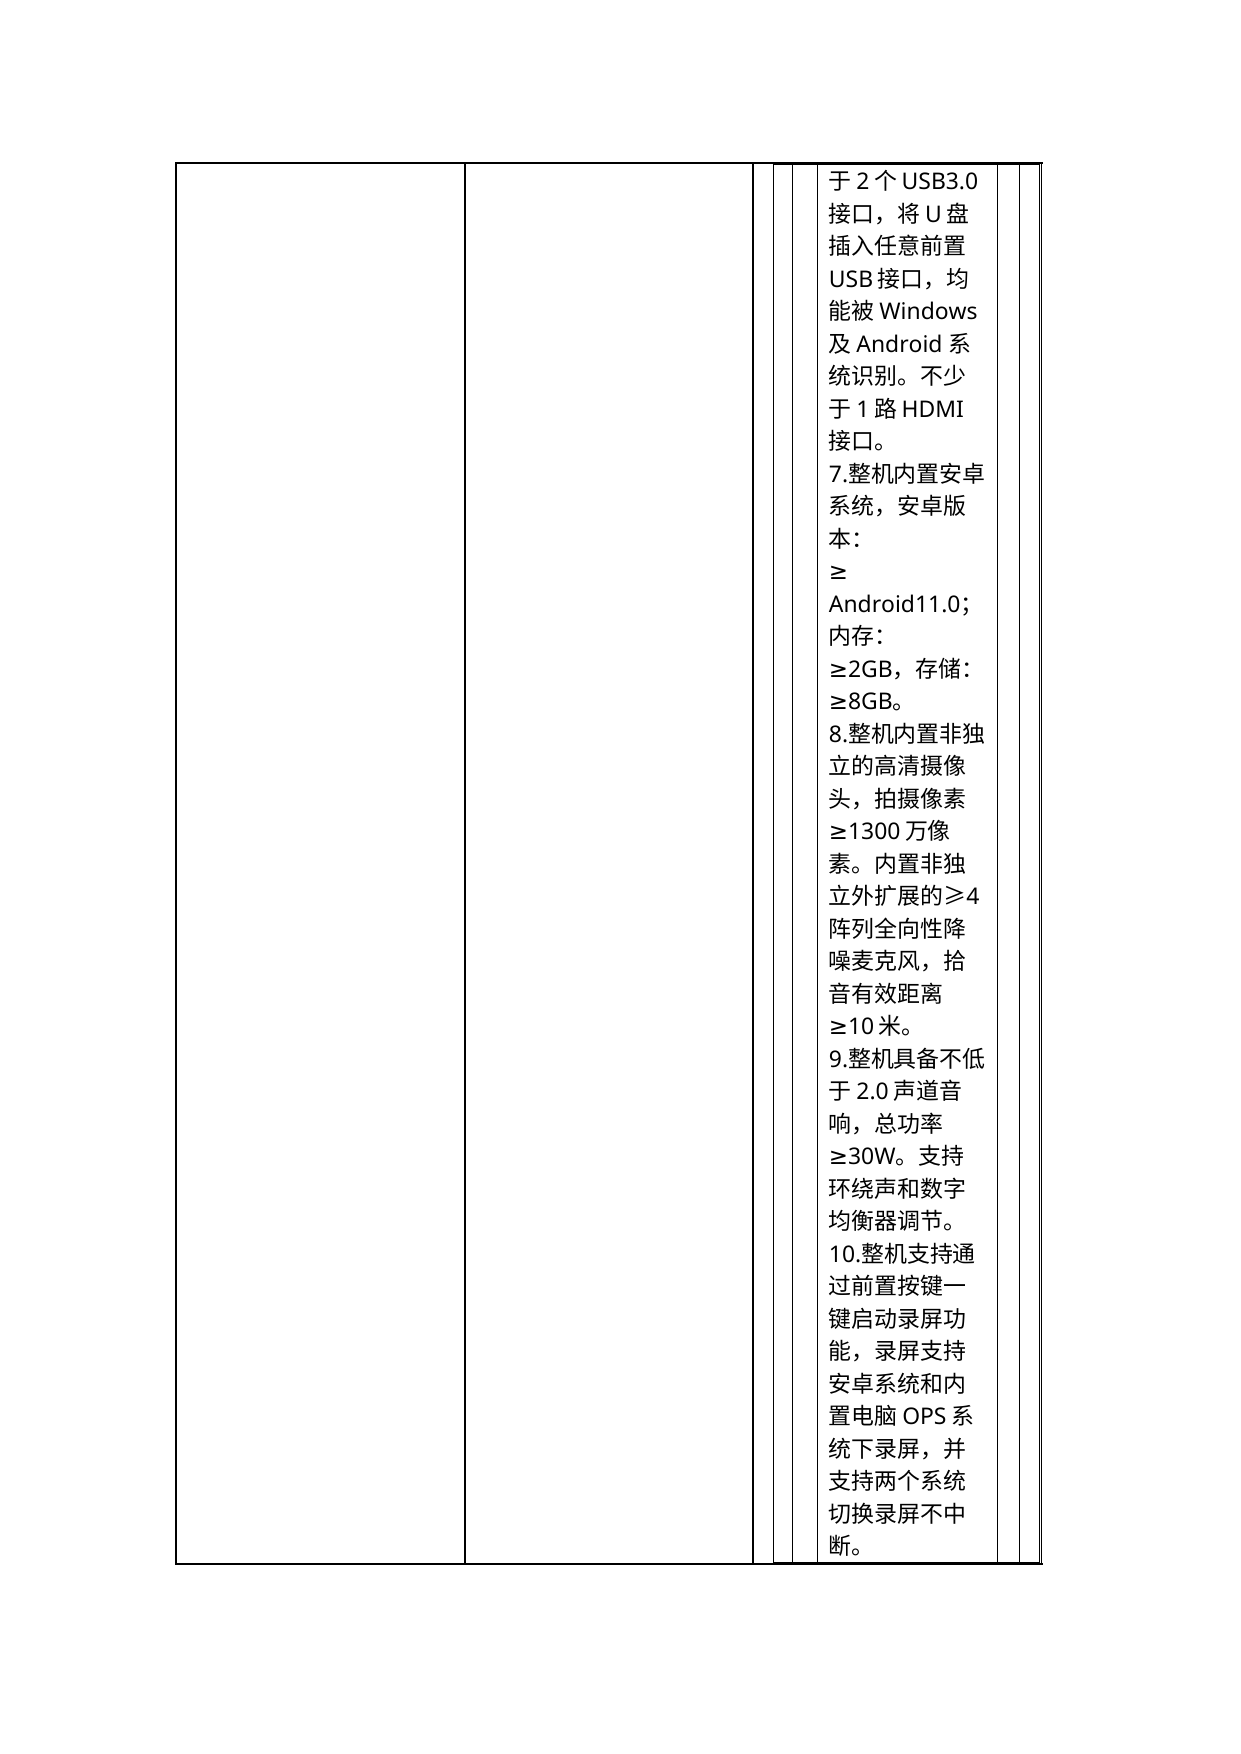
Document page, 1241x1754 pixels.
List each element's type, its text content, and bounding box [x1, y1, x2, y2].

table_cell ★ [466, 164, 752, 1563]
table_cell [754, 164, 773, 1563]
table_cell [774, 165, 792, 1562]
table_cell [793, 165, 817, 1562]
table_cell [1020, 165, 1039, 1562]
table_cell 1 [177, 164, 464, 1563]
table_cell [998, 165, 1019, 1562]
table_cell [818, 165, 997, 1562]
